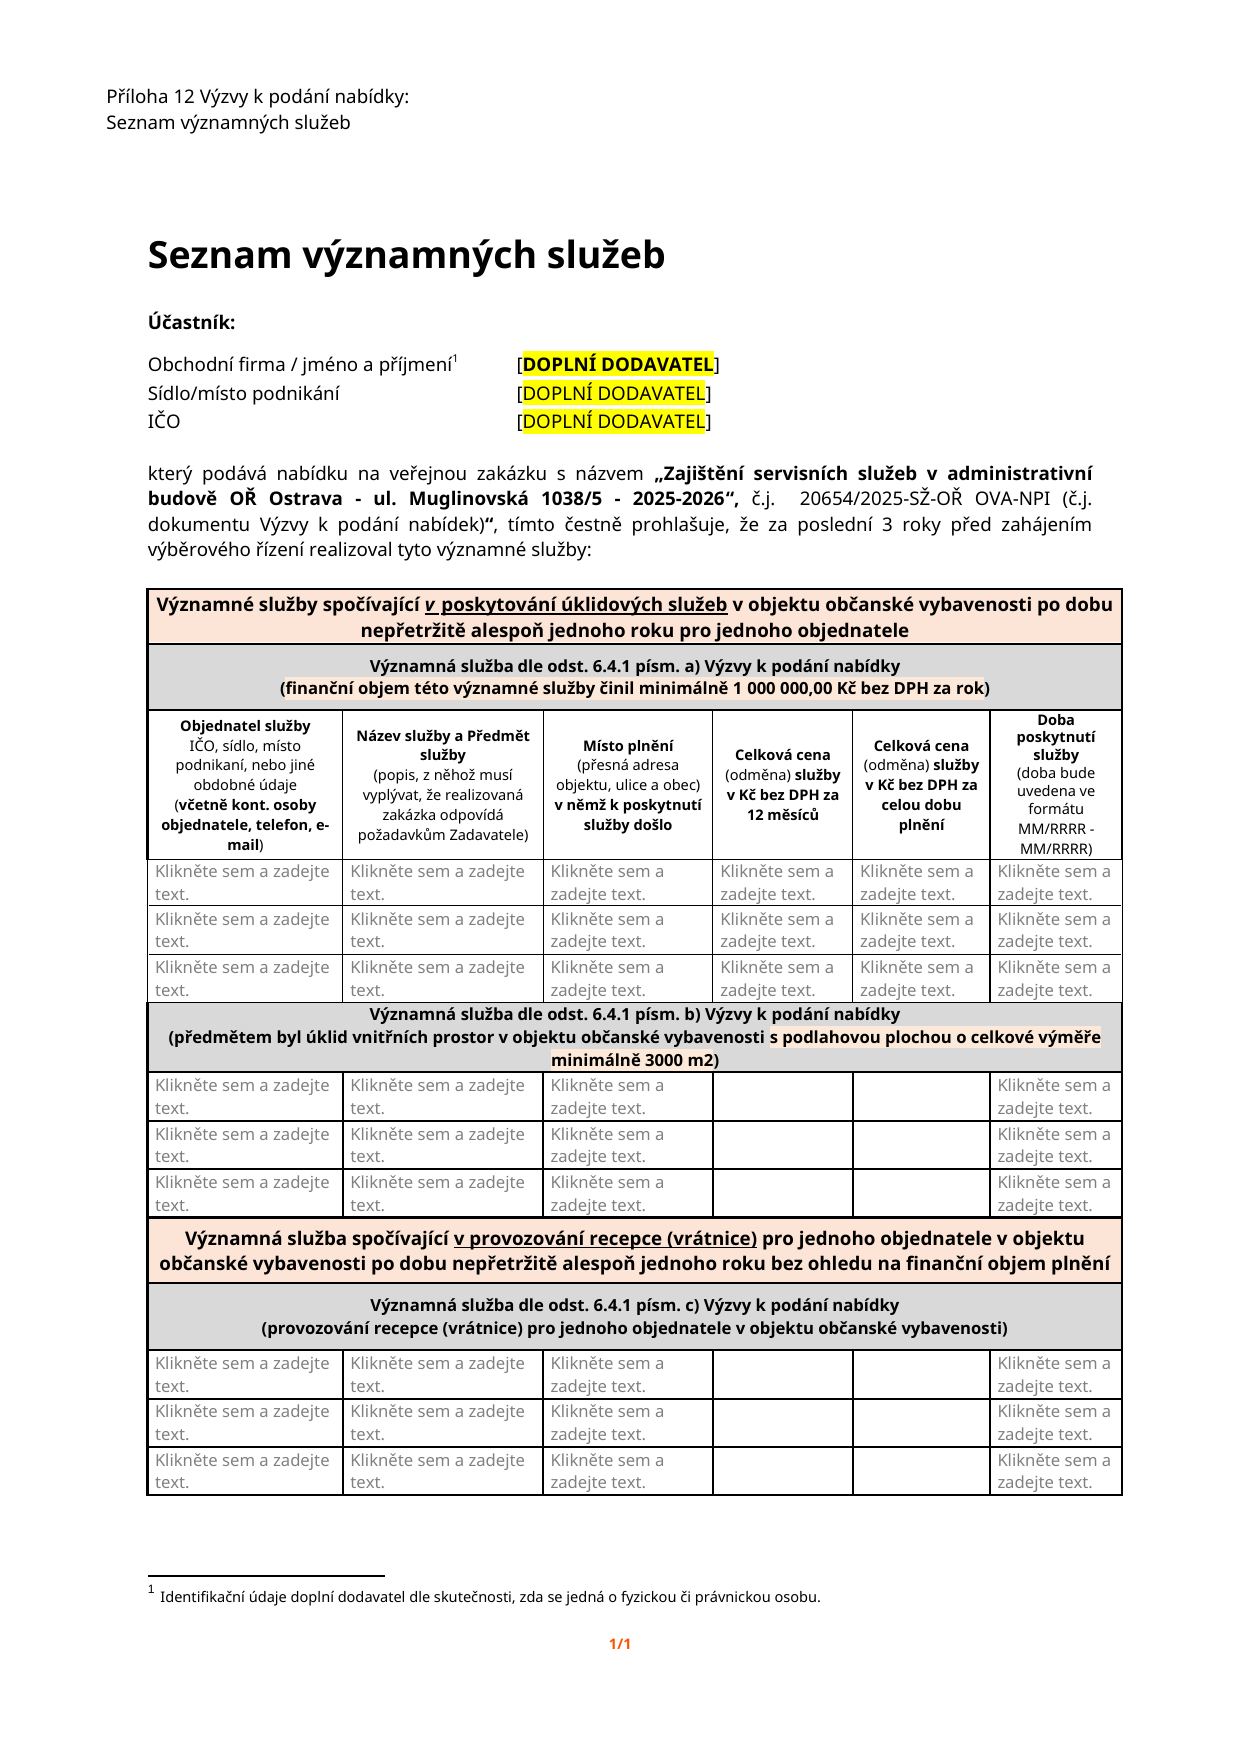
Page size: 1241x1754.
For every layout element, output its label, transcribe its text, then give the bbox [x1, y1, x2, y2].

table_cell Klikněte sem a zadejte text. [991, 1400, 1121, 1446]
table_cell [854, 1073, 989, 1119]
table_cell Klikněte sem a zadejte text. [713, 955, 852, 1002]
table_cell Klikněte sem a zadejte text. [991, 1351, 1121, 1397]
table_cell Klikněte sem a zadejte text. [344, 1400, 542, 1446]
table_cell Klikněte sem a zadejte text. [343, 955, 543, 1002]
text Sídlo/místo podnikání [DOPLNÍ DODAVATEL] [148, 377, 1093, 406]
table_cell Klikněte sem a zadejte text. [991, 1448, 1121, 1494]
table_cell Klikněte sem a zadejte text. [343, 906, 543, 953]
table_cell Klikněte sem a zadejte text. [544, 1351, 712, 1397]
table_cell Klikněte sem a zadejte text. [544, 1170, 712, 1216]
table_cell Klikněte sem a zadejte text. [544, 1122, 712, 1168]
table_cell Klikněte sem a zadejte text. [544, 955, 712, 1002]
table_cell Klikněte sem a zadejte text. [149, 1073, 342, 1119]
table_cell Klikněte sem a zadejte text. [991, 1122, 1121, 1168]
table_cell [714, 1170, 852, 1216]
table_cell Klikněte sem a zadejte text. [149, 1170, 342, 1216]
table_cell Klikněte sem a zadejte text. [544, 906, 712, 953]
table_cell Klikněte sem a zadejte text. [149, 1351, 342, 1397]
table_cell [854, 1400, 989, 1446]
table_cell Klikněte sem a zadejte text. [149, 1400, 342, 1446]
text Obchodní firma / jméno a příjmení [148, 348, 1093, 377]
text který podává nabídku na veřejnou zakázku s názvem „Zajištění servisních služeb v administrativní budově OŘ Ostrava - ul. Muglinovská 1038/5 - 2025-2026“, č.j. 20654/2025-SŽ-OŘ OVA-NPI (č.j. dokumentu Výzvy k podání nabídek)“, tímto čestně prohlašuje, že za poslední 3 roky před zahájením výběrového řízení realizoval tyto významné služby: [148, 460, 1093, 562]
table_cell Celková cena (odměna) služby v Kč bez DPH za celou dobu plnění [853, 711, 989, 859]
table_cell Klikněte sem a zadejte text. [344, 1448, 542, 1494]
table_cell Významná služba dle odst. 6.4.1 písm. c) Výzvy k podání nabídky (provozování recepce (vrátnice) pro jednoho objednatele v objektu občanské vybavenosti) [149, 1284, 1121, 1349]
table_cell Klikněte sem a zadejte text. [853, 955, 989, 1002]
table_cell [714, 1351, 852, 1397]
table_cell Klikněte sem a zadejte text. [544, 860, 712, 905]
table_cell Klikněte sem a zadejte text. [149, 1122, 342, 1168]
table_cell Klikněte sem a zadejte text. [344, 1170, 542, 1216]
table_cell [854, 1170, 989, 1216]
table_cell [714, 1073, 852, 1119]
table_cell Klikněte sem a zadejte text. [344, 1122, 542, 1168]
table_cell Klikněte sem a zadejte text. [991, 954, 1122, 1002]
table_cell Klikněte sem a zadejte text. [343, 860, 543, 905]
table_cell Doba poskytnutí služby (doba bude uvedena ve formátu MM/RRRR - MM/RRRR) [991, 711, 1121, 859]
text IČO [148, 406, 1093, 435]
table_cell [714, 1400, 852, 1446]
table_cell Klikněte sem a zadejte text. [148, 954, 342, 1002]
table_cell Klikněte sem a zadejte text. [344, 1351, 542, 1397]
table_cell Klikněte sem a zadejte text. [991, 1170, 1121, 1216]
table_cell [714, 1448, 852, 1494]
table_cell Celková cena (odměna) služby v Kč bez DPH za 12 měsíců [713, 711, 852, 859]
table_cell Název služby a Předmět služby (popis, z něhož musí vyplývat, že realizovaná zakázka odpovídá požadavkům Zadavatele) [343, 711, 543, 859]
table_cell Místo plnění (přesná adresa objektu, ulice a obec) v němž k poskytnutí služby došlo [544, 711, 712, 859]
table_cell [854, 1122, 989, 1168]
table_cell Významná služba dle odst. 6.4.1 písm. a) Výzvy k podání nabídky (finanční objem této významné služby činil minimálně 1 000 000,00 Kč bez DPH za rok) [149, 645, 1121, 709]
table_cell Klikněte sem a zadejte text. [991, 905, 1122, 953]
table_cell [714, 1122, 852, 1168]
table_header Významné služby spočívající v poskytování úklidových služeb v objektu občanské vybavenosti po dobu nepřetržitě alespoň jednoho roku pro jednoho objednatele [149, 590, 1121, 642]
table_cell Klikněte sem a zadejte text. [544, 1073, 712, 1119]
table_cell Klikněte sem a zadejte text. [853, 906, 989, 953]
table_cell Objednatel služby IČO, sídlo, místo podnikaní, nebo jiné obdobné údaje (včetně kont. osoby objednatele, telefon, e-mail) [149, 711, 342, 859]
table_cell Klikněte sem a zadejte text. [149, 1448, 342, 1494]
table_cell [854, 1351, 989, 1397]
table_cell Klikněte sem a zadejte text. [991, 1073, 1121, 1119]
table_cell Klikněte sem a zadejte text. [544, 1448, 712, 1494]
table_cell Klikněte sem a zadejte text. [713, 906, 852, 953]
text Účastník: [148, 304, 1093, 335]
table_cell [854, 1448, 989, 1494]
table_cell Významná služba dle odst. 6.4.1 písm. b) Výzvy k podání nabídky (předmětem byl úklid vnitřních prostor v objektu občanské vybavenosti s podlahovou plochou o celkové výměře minimálně 3000 m2) [149, 1003, 1121, 1071]
table_cell Klikněte sem a zadejte text. [344, 1073, 542, 1119]
table_cell Klikněte sem a zadejte text. [991, 860, 1122, 905]
table_cell Klikněte sem a zadejte text. [148, 905, 342, 953]
table_cell Klikněte sem a zadejte text. [853, 860, 989, 905]
title Seznam významných služeb [148, 228, 1093, 279]
table_cell Klikněte sem a zadejte text. [148, 860, 342, 905]
table_cell Významná služba spočívající v provozování recepce (vrátnice) pro jednoho objednatele v objektu občanské vybavenosti po dobu nepřetržitě alespoň jednoho roku bez ohledu na finanční objem plnění [149, 1219, 1121, 1282]
table_cell Klikněte sem a zadejte text. [544, 1400, 712, 1446]
table_cell Klikněte sem a zadejte text. [713, 860, 852, 905]
